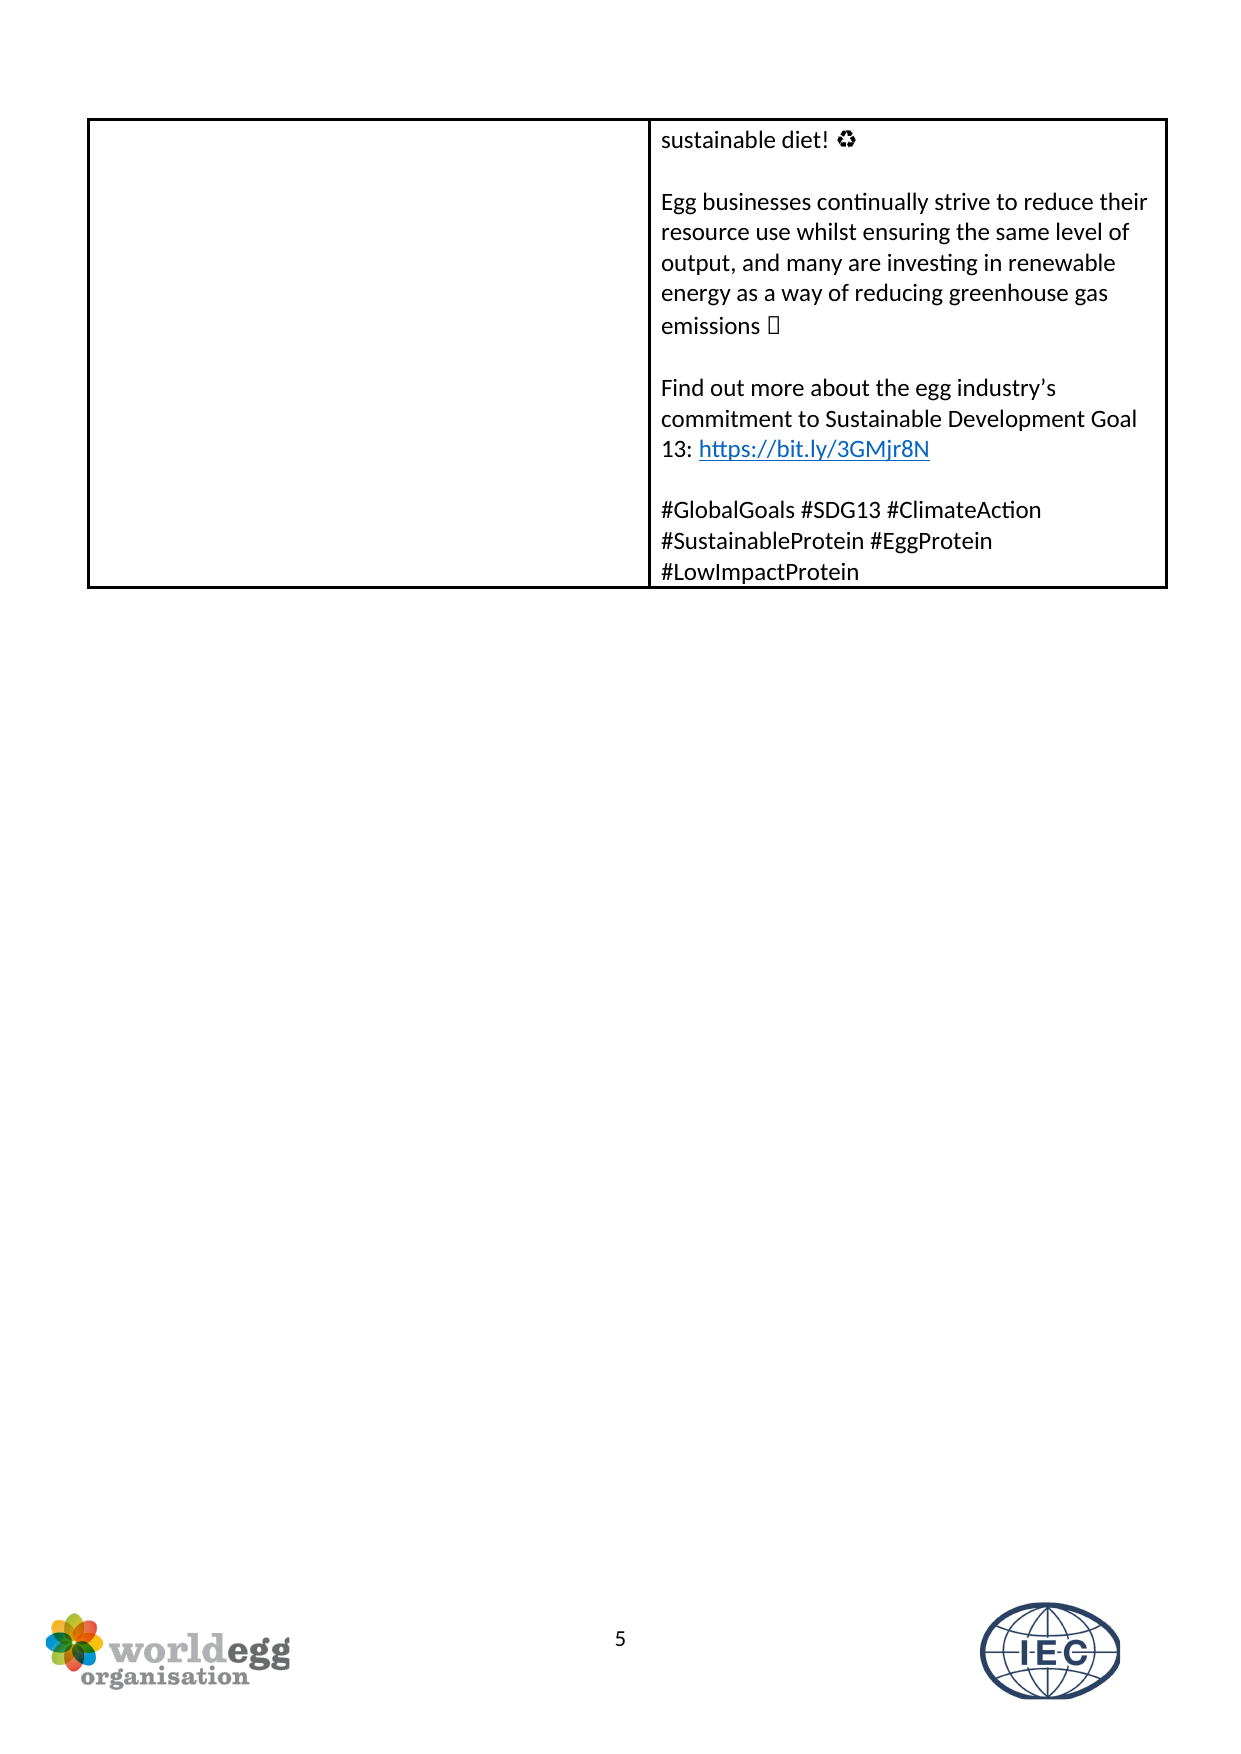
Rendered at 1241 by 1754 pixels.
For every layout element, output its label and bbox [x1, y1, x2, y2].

table_cell [651, 121, 1165, 586]
table_cell [90, 121, 648, 586]
picture [45, 1605, 290, 1693]
picture [979, 1602, 1121, 1700]
